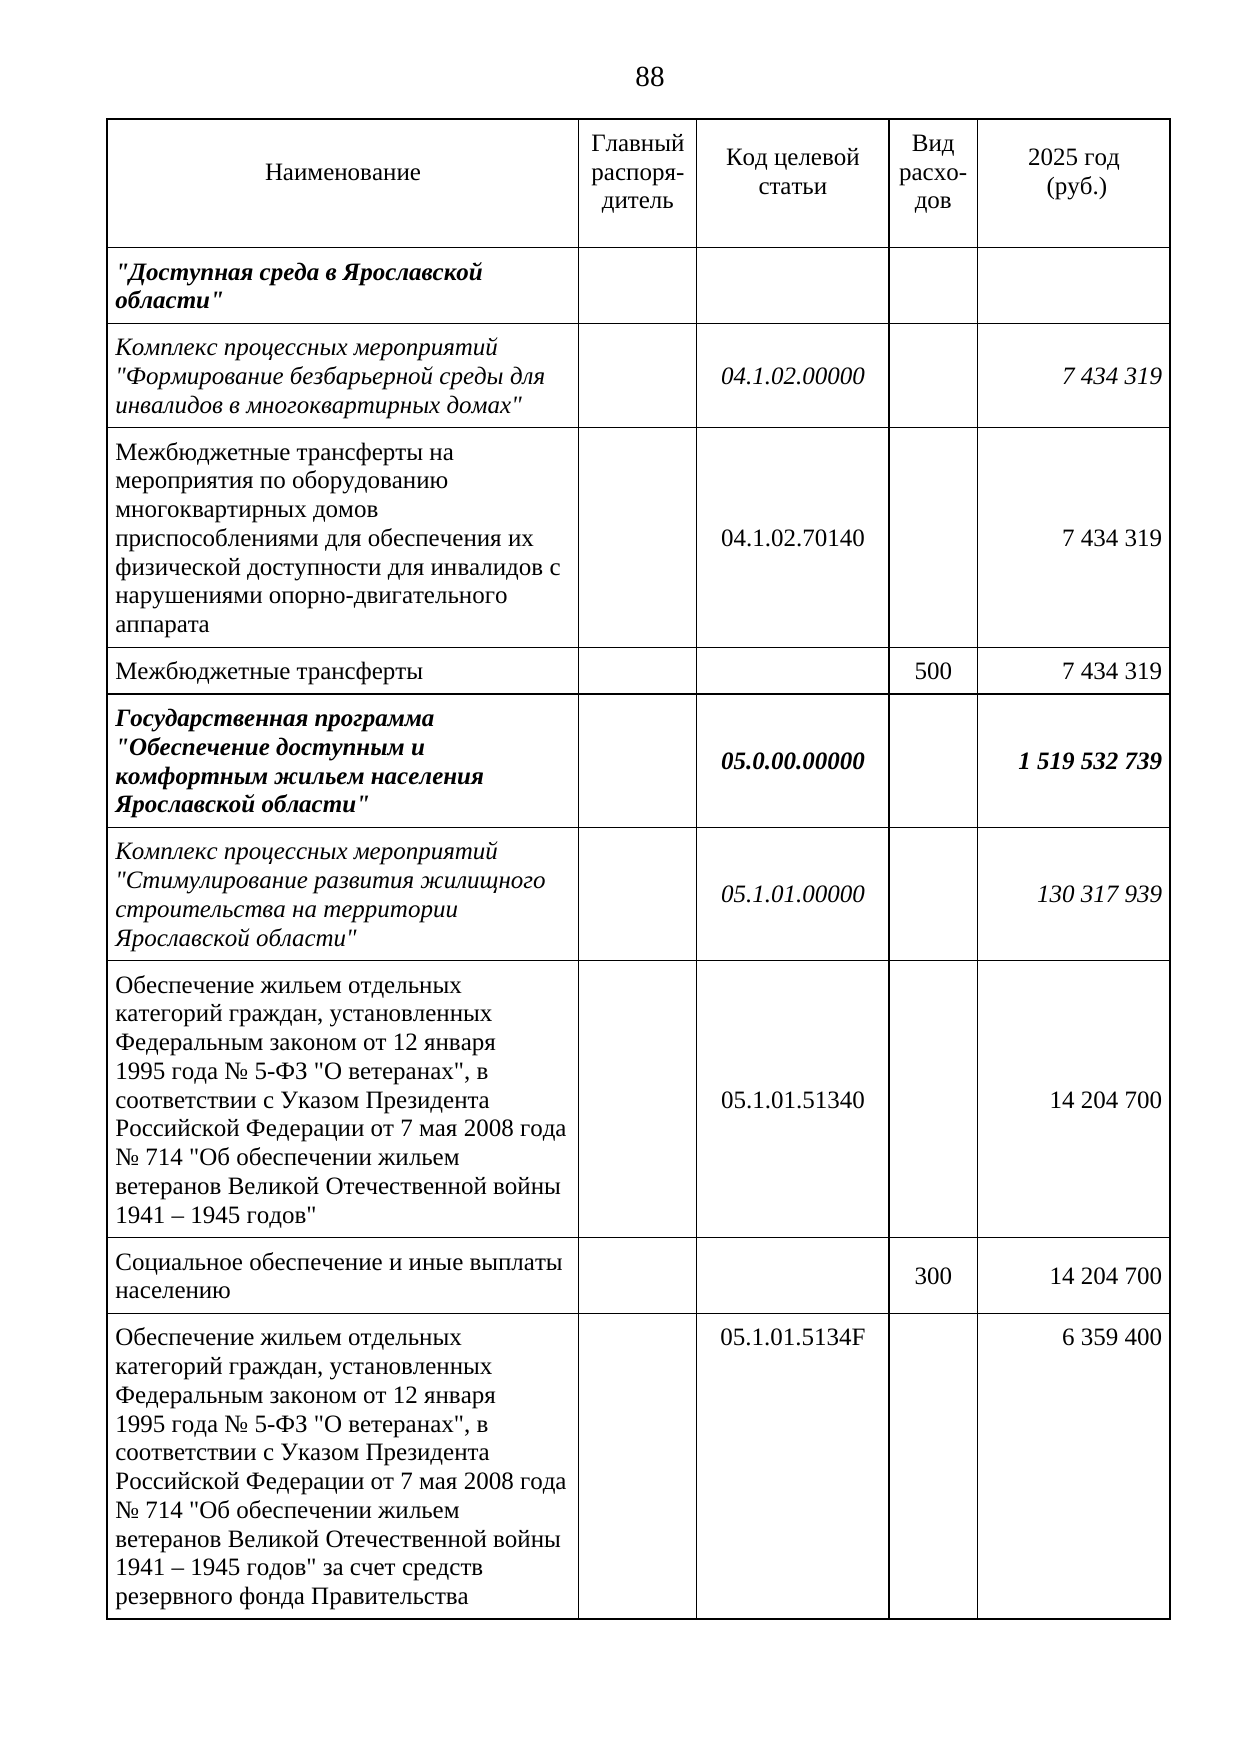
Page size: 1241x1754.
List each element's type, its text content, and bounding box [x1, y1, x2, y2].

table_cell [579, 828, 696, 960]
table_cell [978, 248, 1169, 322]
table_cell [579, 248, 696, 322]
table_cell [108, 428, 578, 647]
table_header Код целевой статьи [697, 120, 888, 247]
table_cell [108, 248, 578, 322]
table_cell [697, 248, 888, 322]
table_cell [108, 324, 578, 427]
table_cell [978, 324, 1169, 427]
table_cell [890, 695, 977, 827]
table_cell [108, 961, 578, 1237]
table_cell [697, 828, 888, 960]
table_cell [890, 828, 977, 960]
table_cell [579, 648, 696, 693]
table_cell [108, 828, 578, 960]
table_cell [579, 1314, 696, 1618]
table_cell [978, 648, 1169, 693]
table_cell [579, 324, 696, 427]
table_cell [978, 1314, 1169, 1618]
table_header Главный распоря-дитель [579, 120, 696, 247]
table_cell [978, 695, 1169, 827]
table_header Наименование [108, 120, 578, 247]
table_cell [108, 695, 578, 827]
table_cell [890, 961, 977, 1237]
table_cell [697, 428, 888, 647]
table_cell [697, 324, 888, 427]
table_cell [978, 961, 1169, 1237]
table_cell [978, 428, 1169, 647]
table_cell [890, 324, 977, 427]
table_header Вид расхо-дов [890, 120, 977, 247]
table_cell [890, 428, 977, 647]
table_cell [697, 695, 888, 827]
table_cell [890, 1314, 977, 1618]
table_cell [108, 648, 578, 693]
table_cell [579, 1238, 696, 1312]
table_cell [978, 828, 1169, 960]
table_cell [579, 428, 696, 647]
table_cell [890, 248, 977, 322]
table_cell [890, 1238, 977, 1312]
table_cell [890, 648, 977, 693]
table_header 2025 год (руб.) [978, 120, 1169, 247]
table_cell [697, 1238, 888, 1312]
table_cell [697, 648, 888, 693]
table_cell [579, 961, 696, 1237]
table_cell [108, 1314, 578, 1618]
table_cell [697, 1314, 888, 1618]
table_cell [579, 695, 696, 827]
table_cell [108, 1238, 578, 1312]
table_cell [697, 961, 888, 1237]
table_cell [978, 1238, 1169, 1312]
